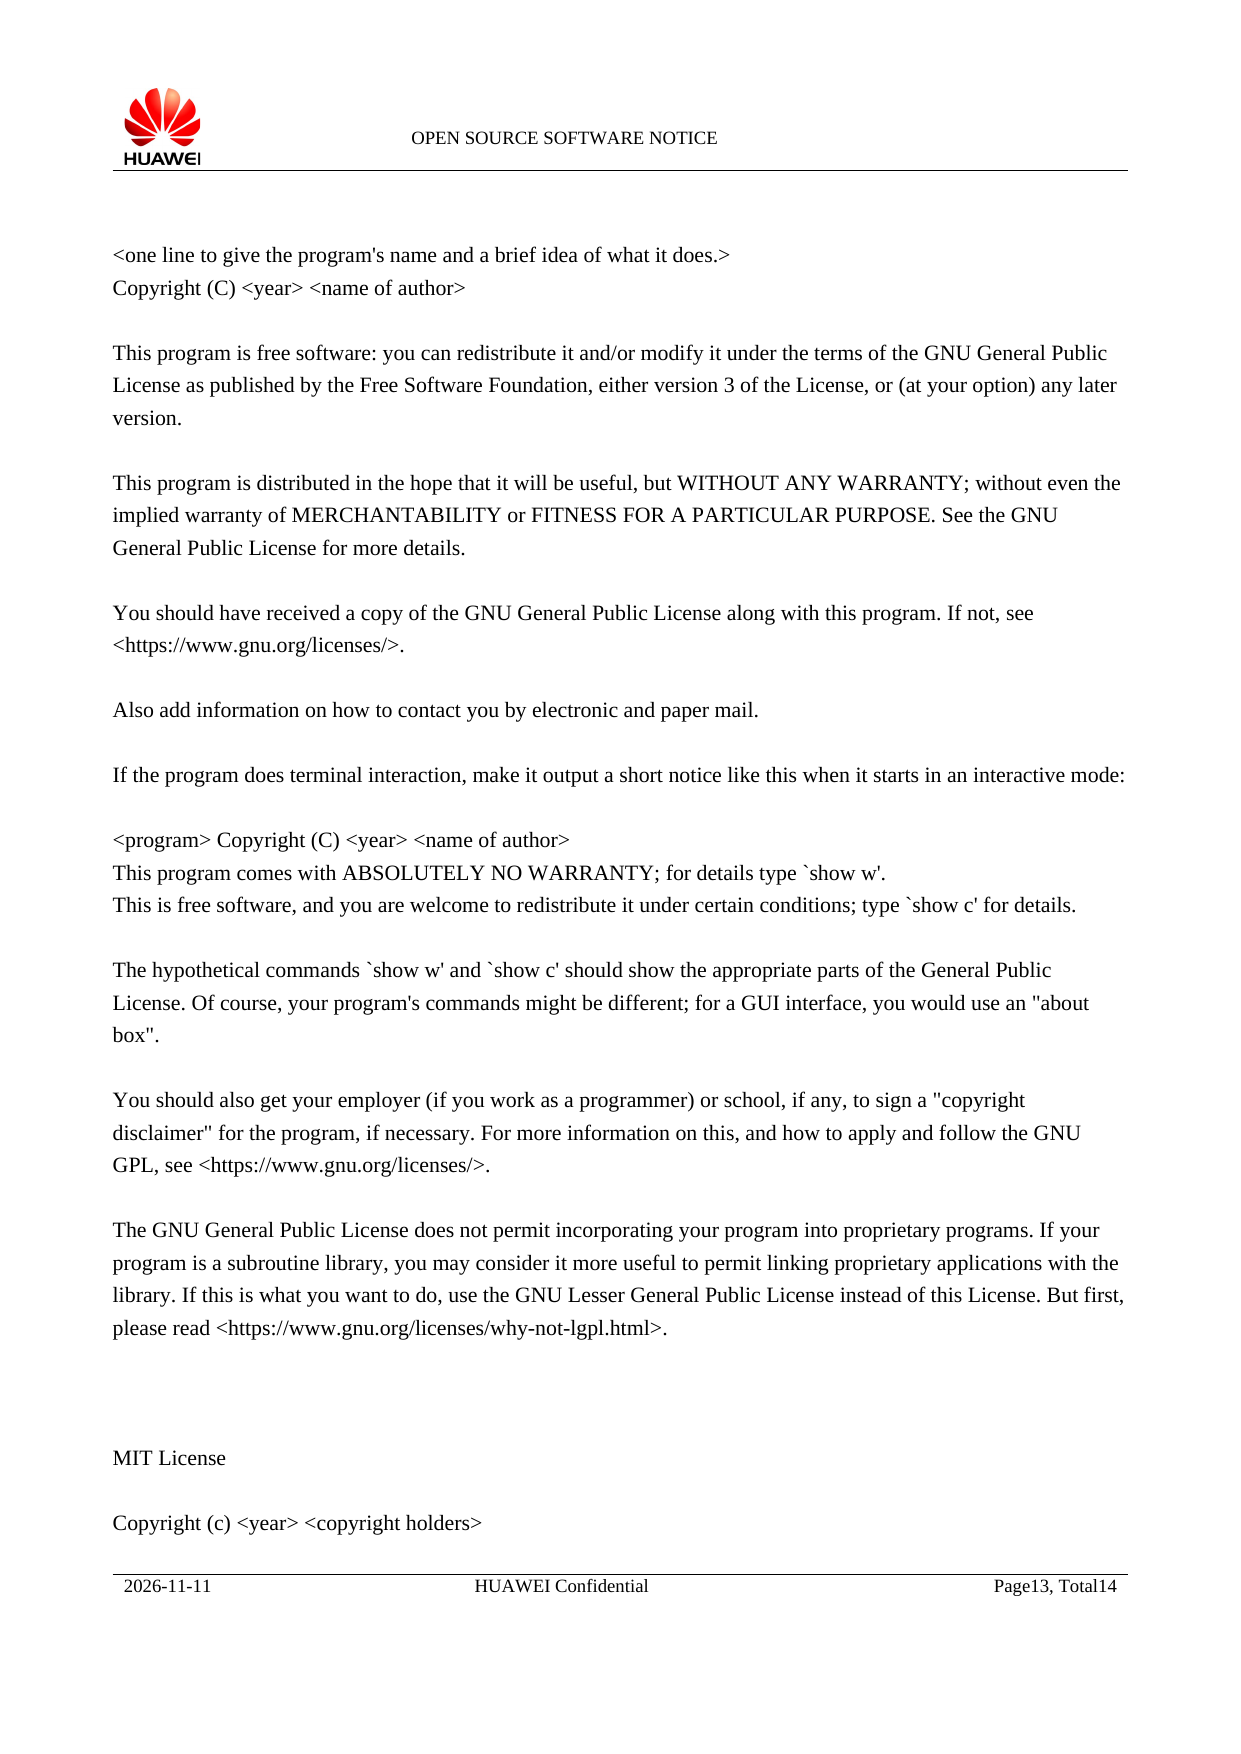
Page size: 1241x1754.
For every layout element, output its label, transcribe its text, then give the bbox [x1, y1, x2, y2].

picture [124, 88, 201, 165]
